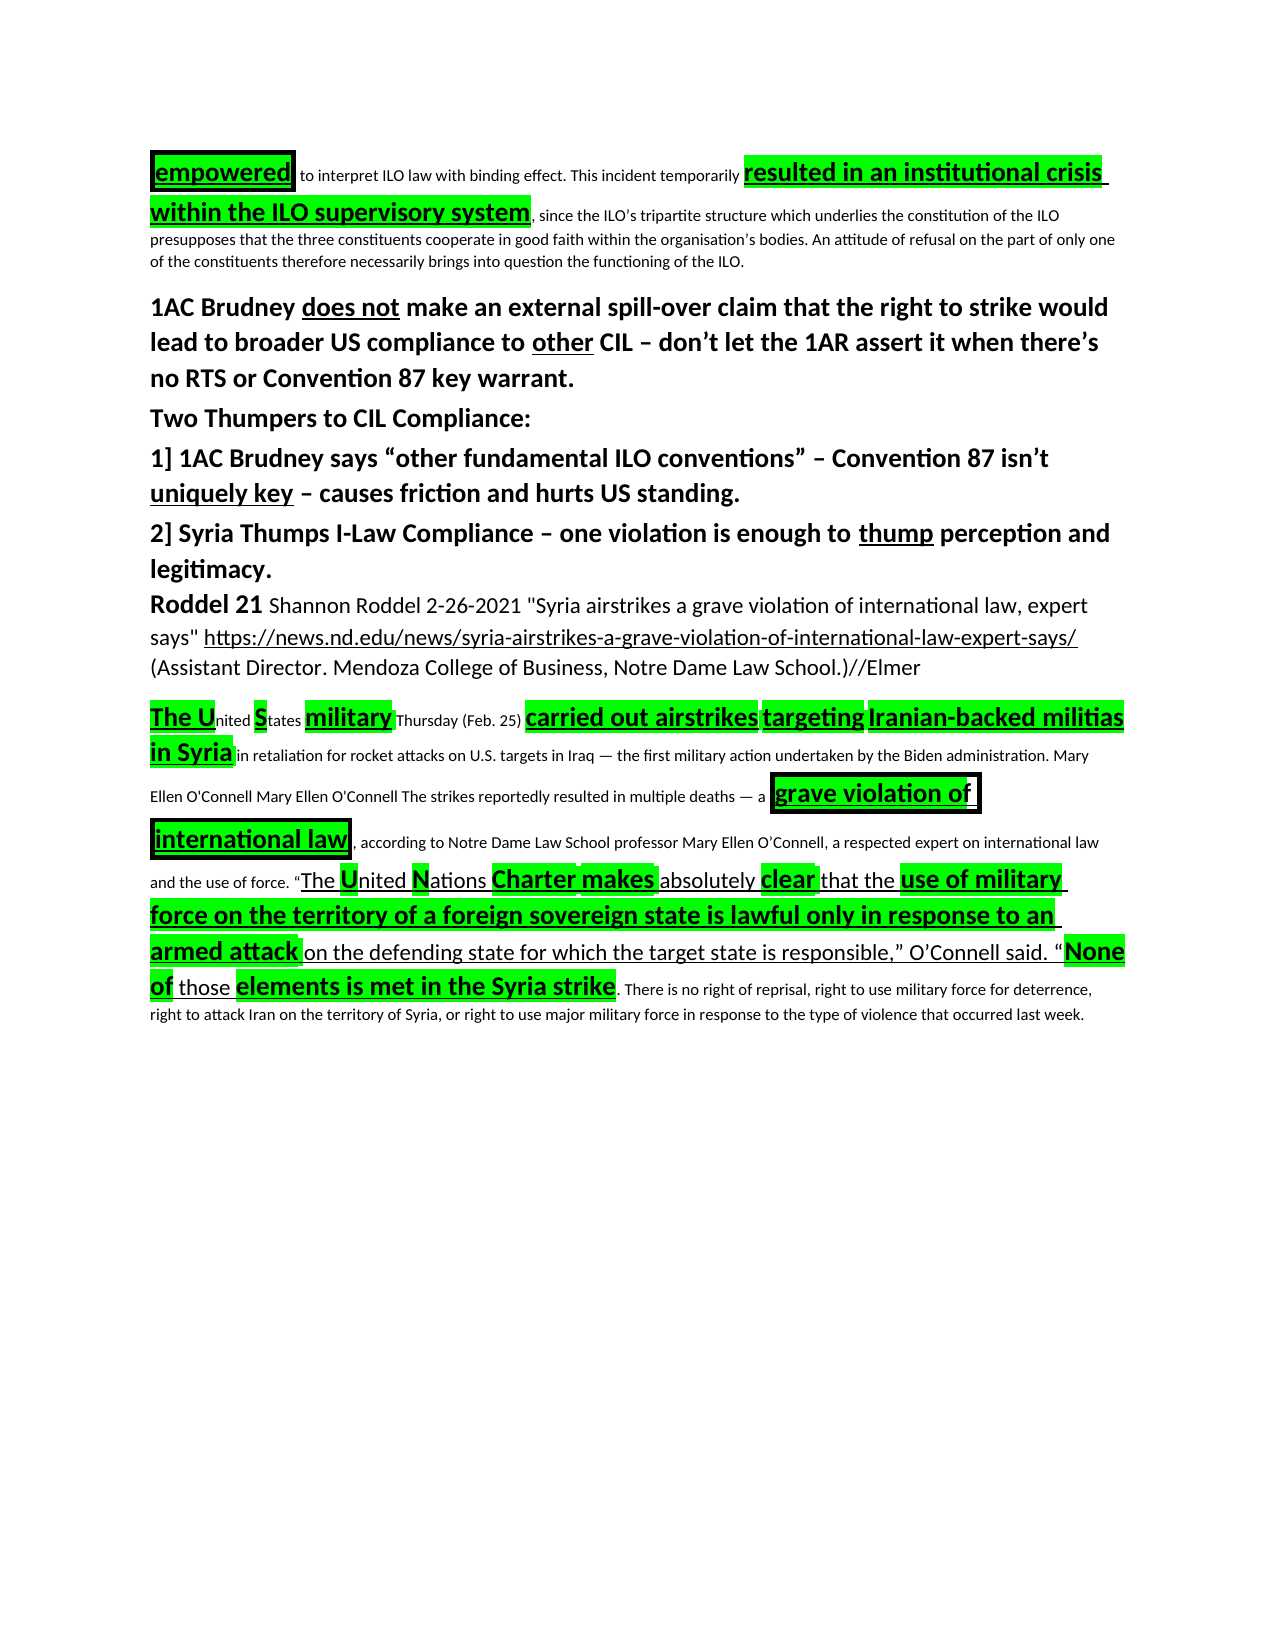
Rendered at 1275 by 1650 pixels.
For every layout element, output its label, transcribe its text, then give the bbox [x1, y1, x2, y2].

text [150, 150, 1125, 272]
subtitle 1AC Brudney does not make an external spill-over claim that the right to strike would lead to broader US compliance to other CIL – don’t let the 1AR assert it when there’s no RTS or Convention 87 key warrant. [150, 290, 1125, 394]
text The United States military Thursday (Feb. 25) carried out airstrikes targeting Iranian-backed militias in Syria in retaliation for rocket attacks on U.S. targets in Iraq — the first military action undertaken by the Biden administration. Mary Ellen O'Connell Mary Ellen O'Connell The strikes reportedly resulted in multiple deaths — a grave violation of international law, according to Notre Dame Law School professor Mary Ellen O’Connell, a respected expert on international law and the use of force. “The United Nations Charter makes absolutely clear that the use of military force on the territory of a foreign sovereign state is lawful only in response to an armed attack on the defending state for which the target state is responsible,” O’Connell said. “None of those elements is met in the Syria strike. There is no right of reprisal, right to use military force for deterrence, right to attack Iran on the territory of Syria, or right to use major military force in response to the type of violence that occurred last week. [150, 700, 1125, 962]
subtitle 2] Syria Thumps I-Law Compliance – one violation is enough to thump perception and legitimacy. [150, 516, 1125, 585]
subtitle Two Thumpers to CIL Compliance: [150, 401, 1125, 434]
text Roddel 21 Shannon Roddel 2-26-2021 "Syria airstrikes a grave violation of international law, expert says" https://news.nd.edu/news/syria-airstrikes-a-grave-violation-of-international-law-expert-says/ (Assistant Director. Mendoza College of Business, Notre Dame Law School.)//Elmer [150, 587, 1125, 681]
subtitle 1] 1AC Brudney says “other fundamental ILO conventions” – Convention 87 isn’t uniquely key – causes friction and hurts US standing. [150, 441, 1125, 509]
